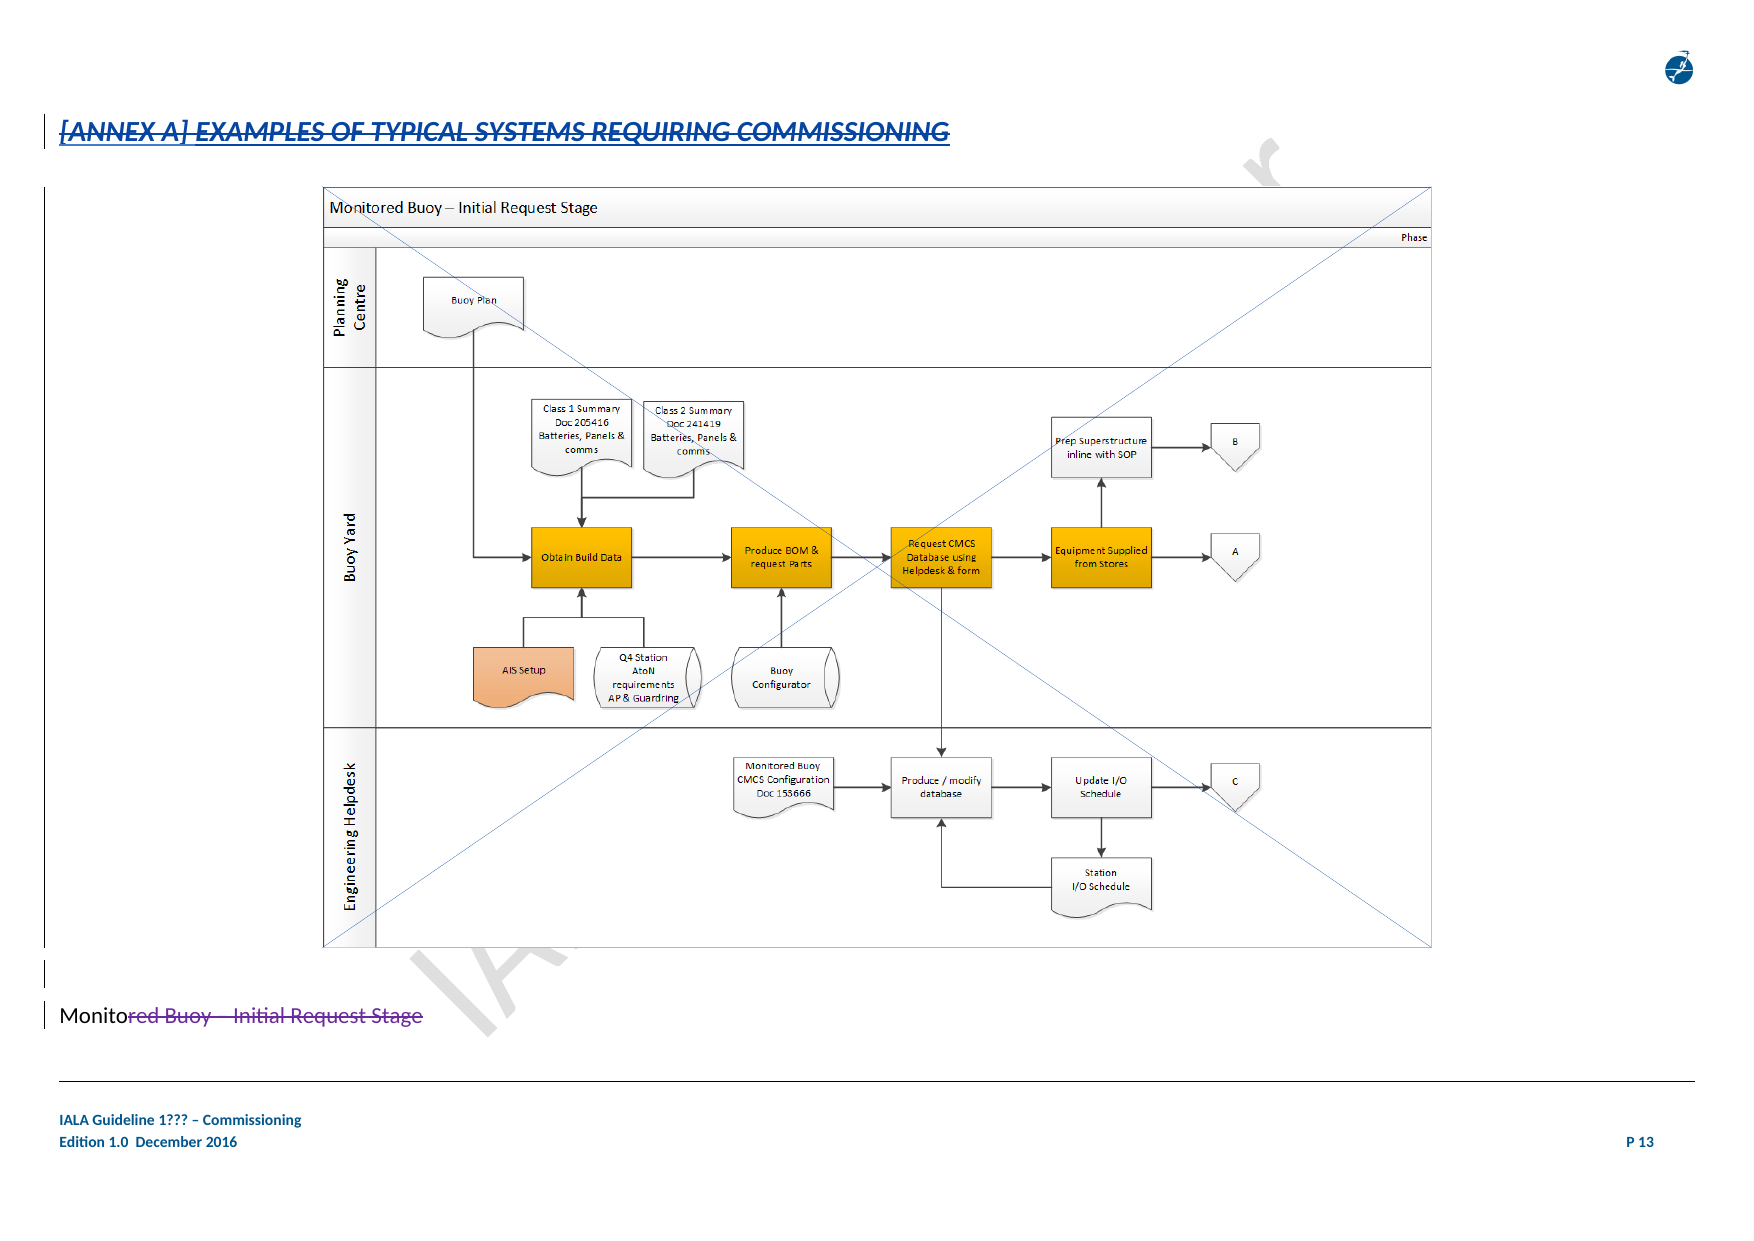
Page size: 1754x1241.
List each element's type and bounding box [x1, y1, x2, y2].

picture [1633, 0, 1753, 119]
picture [322, 188, 875, 946]
picture [323, 186, 1430, 566]
picture [324, 568, 1430, 948]
picture [879, 188, 1432, 947]
